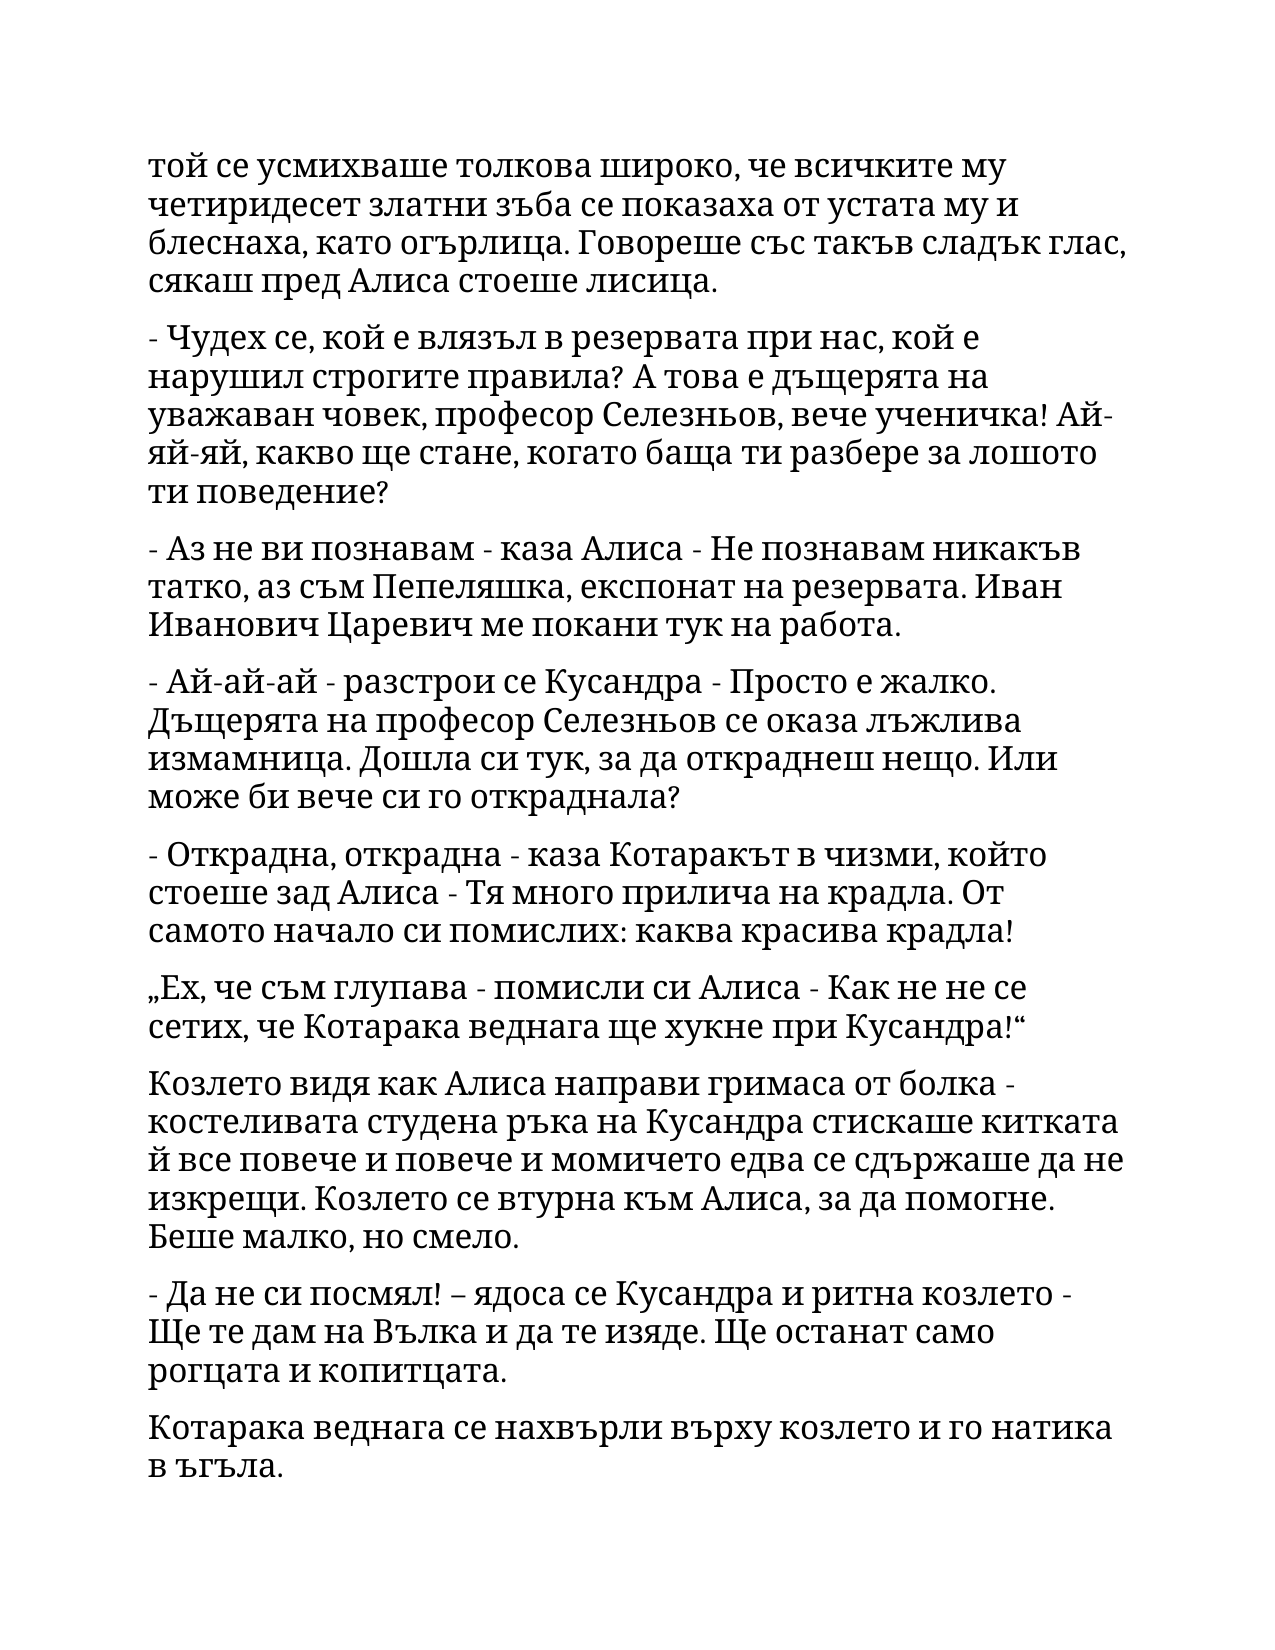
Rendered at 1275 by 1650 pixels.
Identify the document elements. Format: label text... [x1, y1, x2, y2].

text - Аз не ви познавам - каза Алиса - Не познавам никакъв татко, аз съм Пепеляшка, експонат на резервата. Иван Иванович Царевич ме покани тук на работа. [148, 530, 1127, 645]
text - Ай-ай-ай - разстрои се Кусандра - Просто е жалко. Дъщерята на професор Селезньов се оказа лъжлива измамница. Дошла си тук, за да откраднеш нещо. Или може би вече си го откраднала? [148, 664, 1127, 817]
text Котарака веднага се нахвърли върху козлето и го натика в ъгъла. [148, 1409, 1127, 1486]
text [148, 148, 1127, 301]
text - Чудех се, кой е влязъл в резервата при нас, кой е нарушил строгите правила? А това е дъщерята на уважаван човек, професор Селезньов, вече ученичка! Ай-яй-яй, какво ще стане, когато баща ти разбере за лошото ти поведение? [148, 320, 1127, 511]
text „Ех, че съм глупава - помисли си Алиса - Как не не се сетих, че Котарака веднага ще хукне при Кусандра!“ [148, 970, 1127, 1046]
text - Открадна, открадна - каза Котаракът в чизми, който стоеше зад Алиса - Тя много прилича на крадла. От самото начало си помислих: каква красива крадла! [148, 836, 1127, 951]
text Козлето видя как Алиса направи гримаса от болка - костеливата студена ръка на Кусандра стискаше китката й все повече и повече и момичето едва се сдържаше да не изкрещи. Козлето се втурна към Алиса, за да помогне. Беше малко, но смело. [148, 1065, 1127, 1257]
text - Да не си посмял! – ядоса се Кусандра и ритна козлето - Ще те дам на Вълка и да те изяде. Ще останат само рогцата и копитцата. [148, 1276, 1127, 1391]
